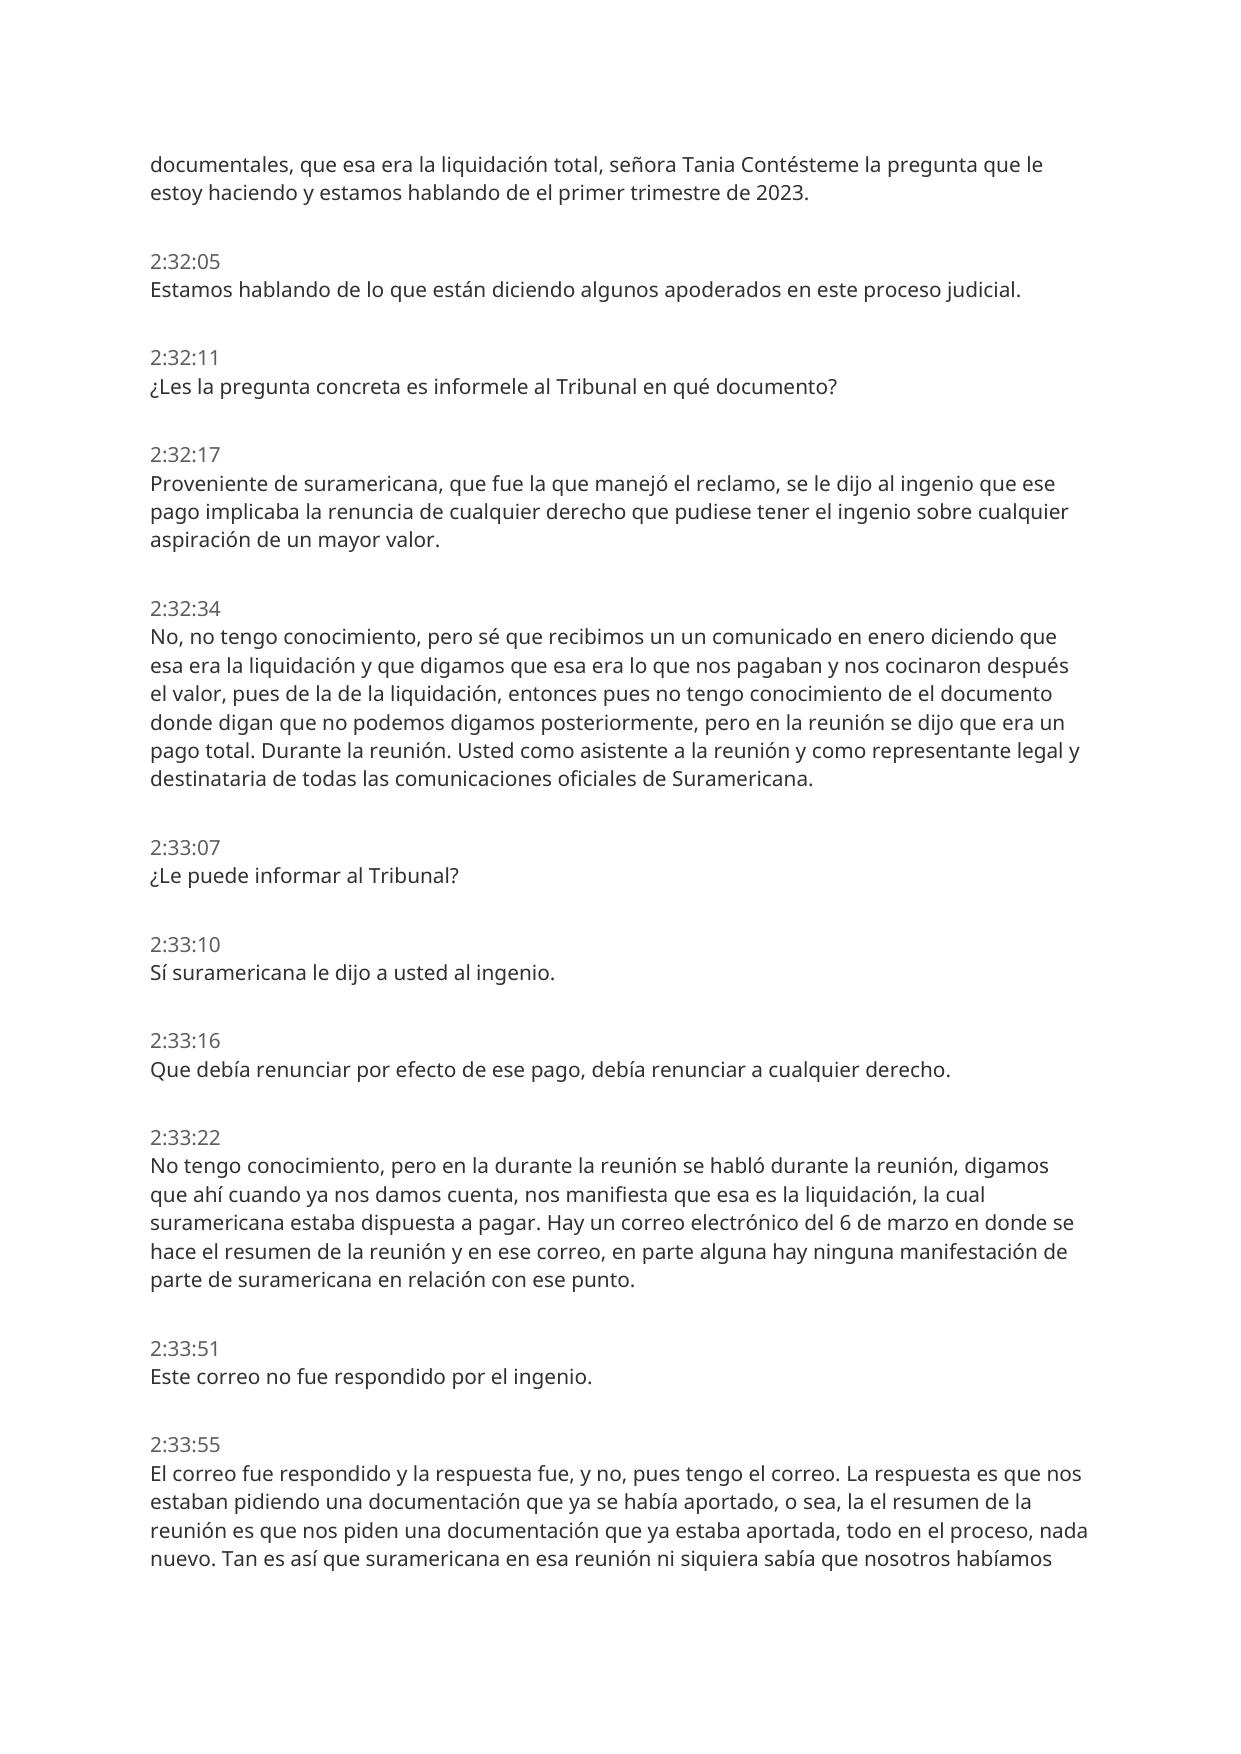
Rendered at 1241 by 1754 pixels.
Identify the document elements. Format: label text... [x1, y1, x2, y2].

text 2:32:17 Proveniente de suramericana, que fue la que manejó el reclamo, se le dijo al ingenio que ese pago implicaba la renuncia de cualquier derecho que pudiese tener el ingenio sobre cualquier aspiración de un mayor valor. [150, 412, 1090, 554]
text 2:32:34 No, no tengo conocimiento, pero sé que recibimos un un comunicado en enero diciendo que esa era la liquidación y que digamos que esa era lo que nos pagaban y nos cocinaron después el valor, pues de la de la liquidación, entonces pues no tengo conocimiento de el documento donde digan que no podemos digamos posteriormente, pero en la reunión se dijo que era un pago total. Durante la reunión. Usted como asistente a la reunión y como representante legal y destinataria de todas las comunicaciones oficiales de Suramericana. [150, 566, 1090, 793]
text 2:33:51 Este correo no fue respondido por el ingenio. [150, 1305, 1090, 1391]
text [150, 150, 1090, 207]
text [150, 1402, 1090, 1573]
text 2:33:22 No tengo conocimiento, pero en la durante la reunión se habló durante la reunión, digamos que ahí cuando ya nos damos cuenta, nos manifiesta que esa es la liquidación, la cual suramericana estaba dispuesta a pagar. Hay un correo electrónico del 6 de marzo en donde se hace el resumen de la reunión y en ese correo, en parte alguna hay ninguna manifestación de parte de suramericana en relación con ese punto. [150, 1095, 1090, 1294]
text 2:32:05 Estamos hablando de lo que están diciendo algunos apoderados en este proceso judicial. [150, 218, 1090, 304]
text 2:33:16 Que debía renunciar por efecto de ese pago, debía renunciar a cualquier derecho. [150, 998, 1090, 1083]
text 2:33:10 Sí suramericana le dijo a usted al ingenio. [150, 901, 1090, 987]
text 2:33:07 ¿Le puede informar al Tribunal? [150, 804, 1090, 890]
text 2:32:11 ¿Les la pregunta concreta es informele al Tribunal en qué documento? [150, 315, 1090, 400]
